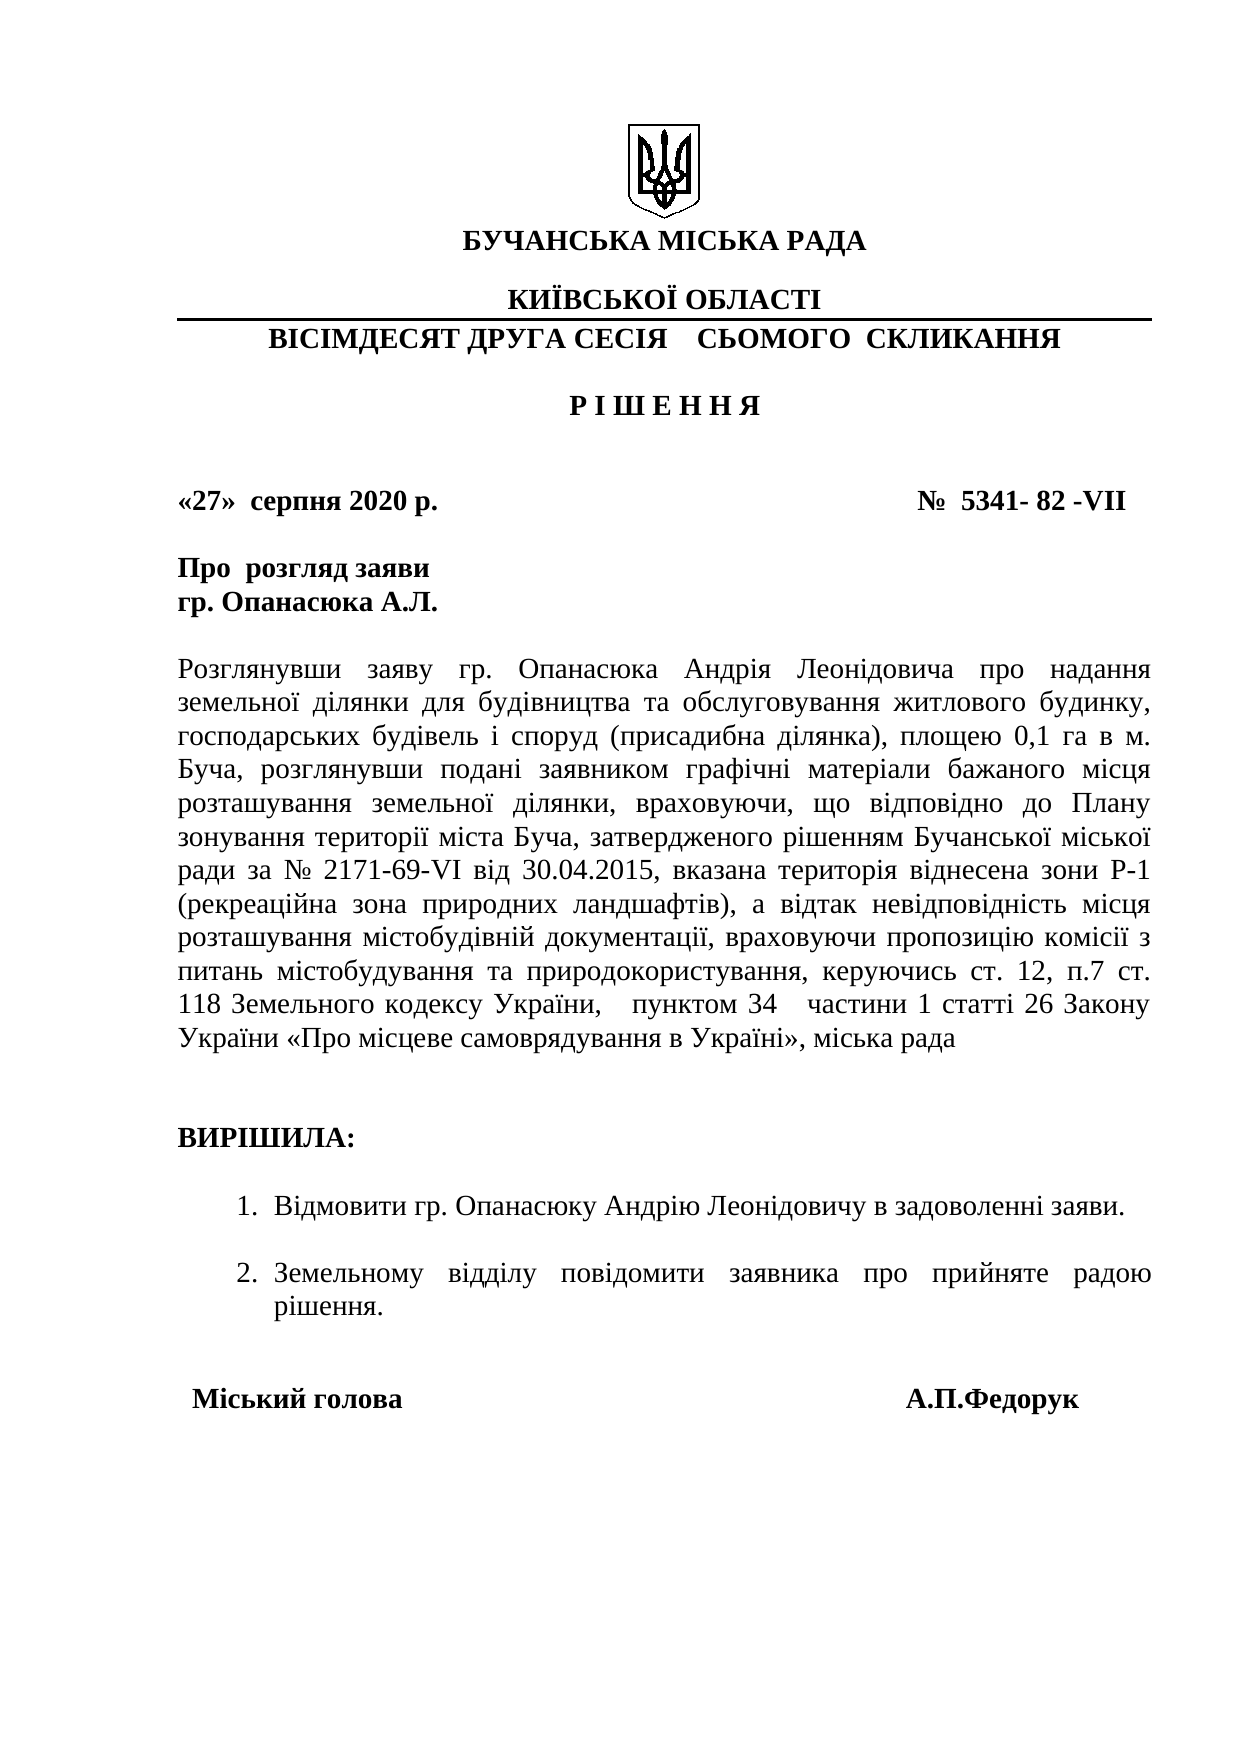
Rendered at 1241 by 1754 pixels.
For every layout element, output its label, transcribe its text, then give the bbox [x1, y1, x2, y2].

list Земельному відділу повідомити заявника про прийняте радою рішення. [236, 1255, 1152, 1322]
text КИЇВСЬКОЇ ОБЛАСТІ [177, 282, 1152, 318]
text «27» серпня 2020 р. № 5341- 82 -VІІ [177, 483, 1152, 517]
text ВИРІШИЛА: [177, 1121, 1152, 1154]
list Відмовити гр. Опанасюку Андрію Леонідовичу в задоволенні заяви. [236, 1188, 1152, 1221]
text БУЧАНСЬКА МІСЬКА РАДА [177, 223, 1152, 256]
text Міський голова А.П.Федорук [177, 1381, 1152, 1415]
text гр. Опанасюка А.Л. [177, 584, 1152, 617]
text Розглянувши заяву гр. Опанасюка Андрія Леонідовича про надання земельної ділянки для будівництва та обслуговування житлового будинку, господарських будівель і споруд (присадибна ділянка), площею 0,1 га в м. Буча, розглянувши подані заявником графічні матеріали бажаного місця розташування земельної ділянки, враховуючи, що відповідно до Плану зонування території міста Буча, затвердженого рішенням Бучанської міської ради за № 2171-69-VІ від 30.04.2015, вказана територія віднесена зони Р-1 (рекреаційна зона природних ландшафтів), а відтак невідповідність місця розташування містобудівній документації, враховуючи пропозицію комісії з питань містобудування та природокористування, керуючись ст. 12, п.7 ст. 118 Земельного кодексу України, пунктом 34 частини 1 статті 26 Закону України «Про місцеве самоврядування в Україні», міська рада [177, 651, 1152, 1053]
text ВІСІМДЕСЯТ ДРУГА СЕСІЯ СЬОМОГО СКЛИКАННЯ [177, 321, 1152, 354]
text Про розгляд заяви [177, 550, 1152, 584]
text Р І Ш Е Н Н Я [177, 388, 1152, 422]
